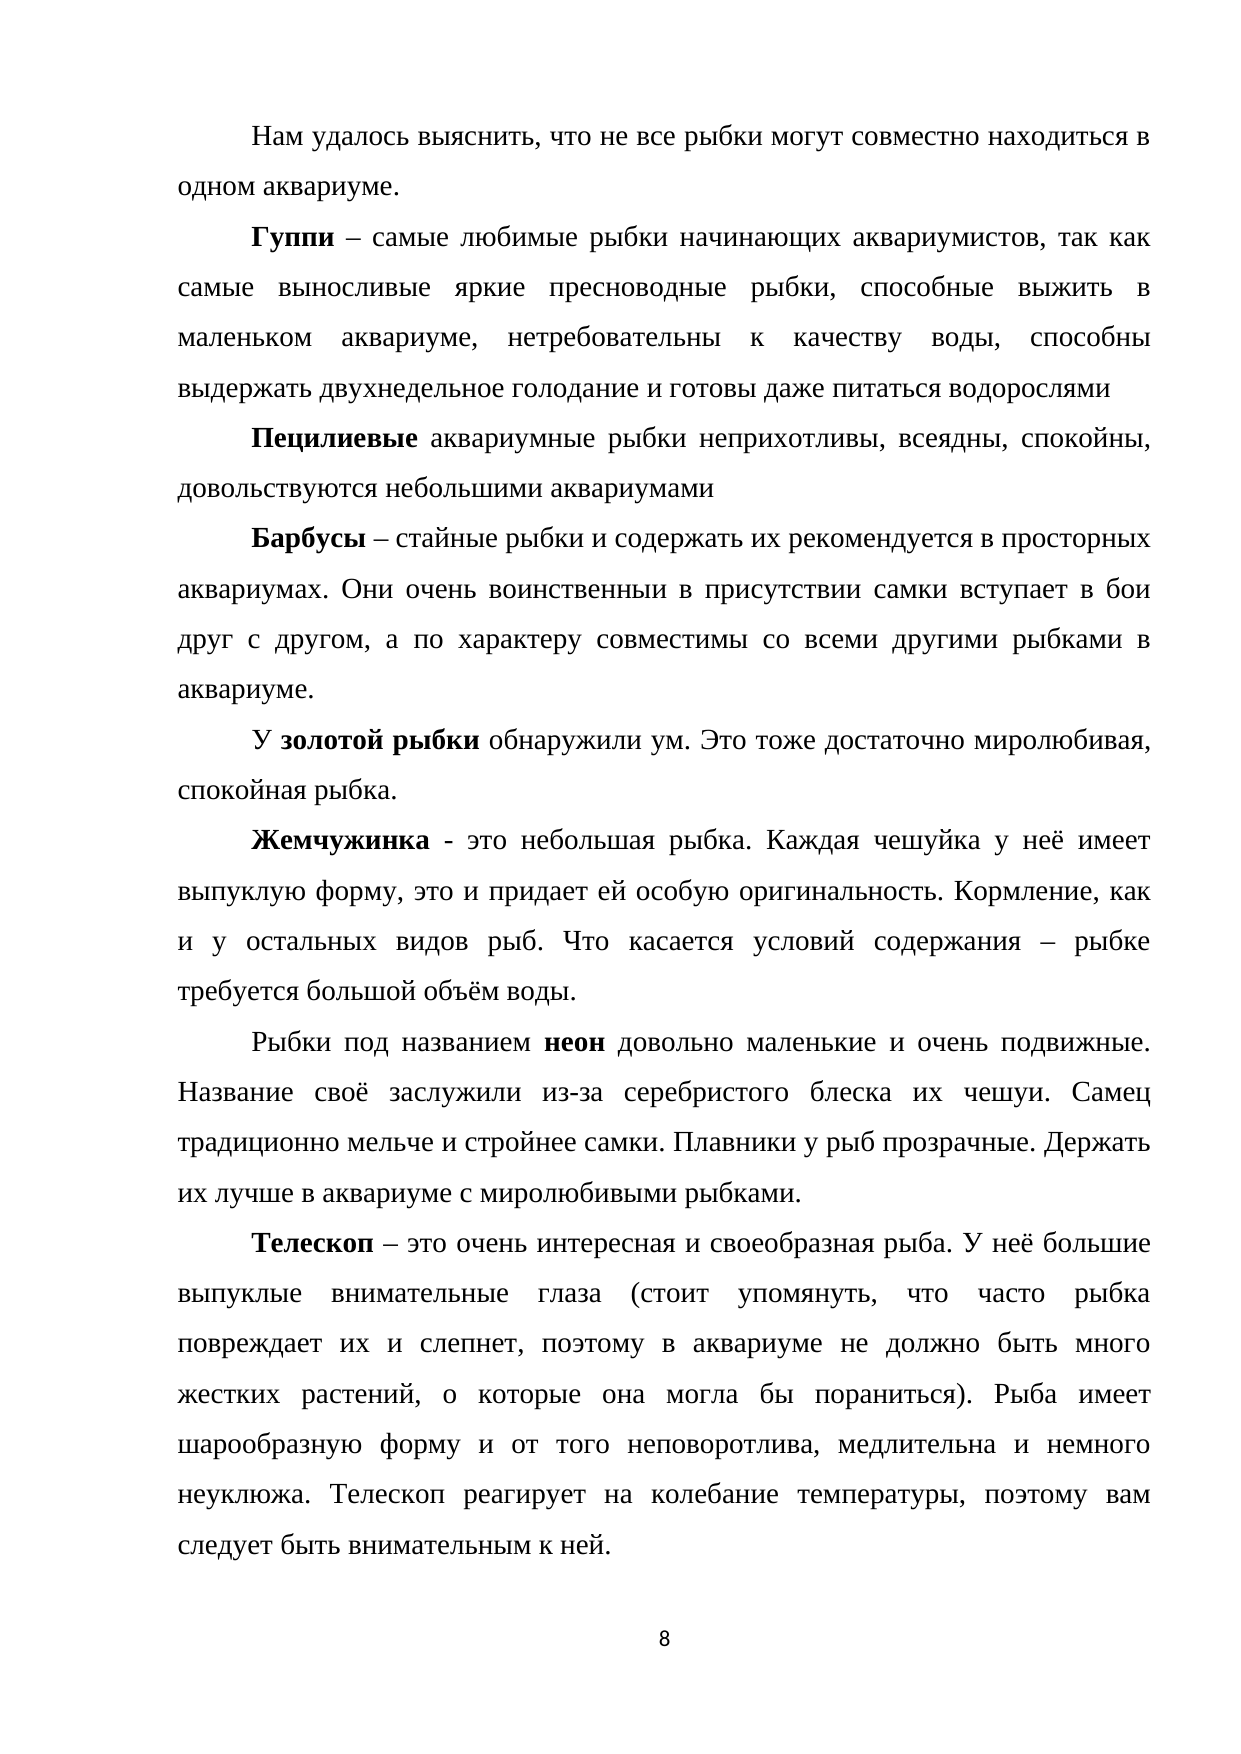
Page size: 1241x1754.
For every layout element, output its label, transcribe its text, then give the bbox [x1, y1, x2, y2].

text Жемчужинка - это небольшая рыбка. Каждая чешуйка у неё имеет выпуклую форму, это и придает ей особую оригинальность. Кормление, как и у остальных видов рыб. Что касается условий содержания – рыбке требуется большой объём воды. [177, 822, 1152, 1007]
text Рыбки под названием неон довольно маленькие и очень подвижные. Название своё заслужили из-за серебристого блеска их чешуи. Самец традиционно мельче и стройнее самки. Плавники у рыб прозрачные. Держать их лучше в аквариуме с миролюбивыми рыбками. [177, 1024, 1152, 1208]
text Гуппи – самые любимые рыбки начинающих аквариумистов, так как самые выносливые яркие пресноводные рыбки, способные выжить в маленьком аквариуме, нетребовательны к качеству воды, способны выдержать двухнедельное голодание и готовы даже питаться водорослями [177, 219, 1152, 403]
text У золотой рыбки обнаружили ум. Это тоже достаточно миролюбивая, спокойная рыбка. [177, 722, 1152, 806]
text Пецилиевые аквариумные рыбки неприхотливы, всеядны, спокойны, довольствуются небольшими аквариумами [177, 420, 1152, 504]
text Барбусы – стайные рыбки и содержать их рекомендуется в просторных аквариумах. Они очень воинственныи в присутствии самки вступает в бои друг с другом, а по характеру совместимы со всеми другими рыбками в аквариуме. [177, 521, 1152, 705]
text Нам удалось выяснить, что не все рыбки могут совместно находиться в одном аквариуме. [177, 118, 1152, 202]
text Телескоп – это очень интересная и своеобразная рыба. У неё большие выпуклые внимательные глаза (стоит упомянуть, что часто рыбка повреждает их и слепнет, поэтому в аквариуме не должно быть много жестких растений, о которые она могла бы пораниться). Рыба имеет шарообразную форму и от того неповоротлива, медлительна и немного неуклюжа. Телескоп реагирует на колебание температуры, поэтому вам следует быть внимательным к ней. [177, 1225, 1152, 1560]
